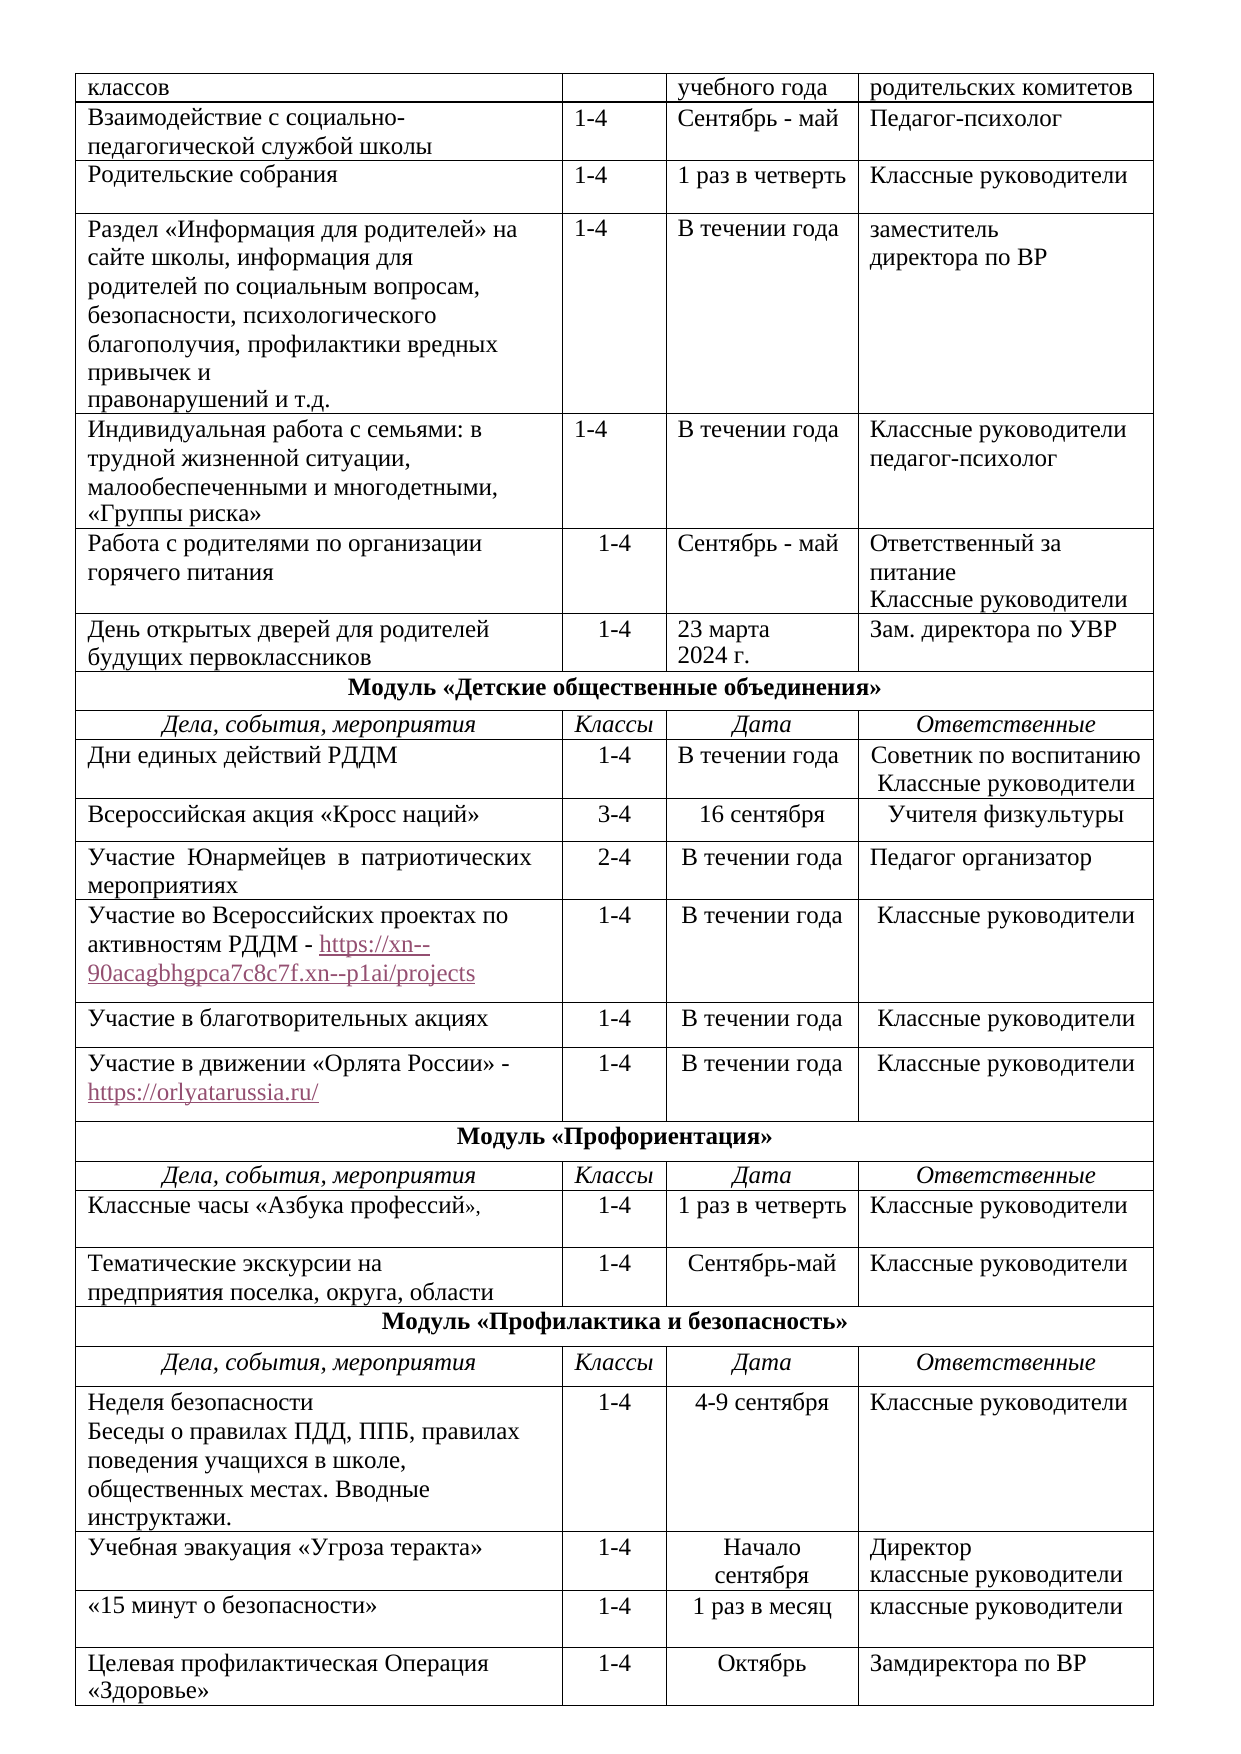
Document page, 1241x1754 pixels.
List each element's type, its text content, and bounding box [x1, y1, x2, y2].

table_cell Взаимодействие с социально- педагогической службой школы [76, 103, 562, 160]
table_cell Дата [667, 1347, 858, 1386]
table_cell Неделя безопасности Беседы о правилах ПДД, ППБ, правилах поведения учащихся в школе, общественных местах. Вводные инструктажи. [76, 1387, 562, 1531]
table_cell 1-4 [563, 614, 666, 671]
table_cell В течении года [667, 1003, 858, 1047]
table_cell Классные часы «Азбука профессий», [76, 1191, 562, 1247]
table_cell Зам. директора по УВР [859, 614, 1153, 671]
table_cell Классные руководители [859, 1191, 1153, 1247]
table_cell «15 минут о безопасности» [76, 1591, 562, 1647]
table_cell 1-4 [563, 1648, 666, 1705]
table_cell 1-4 [563, 1048, 666, 1121]
table_cell Сентябрь-май [667, 1248, 858, 1306]
table_cell Всероссийская акция «Кросс наций» [76, 799, 562, 841]
table_cell Тематические экскурсии на предприятия поселка, округа, области [76, 1248, 562, 1306]
table_cell Ответственные [859, 711, 1153, 739]
table_cell 1-4 [563, 414, 666, 528]
table_cell 1-4 [563, 214, 666, 413]
table_cell 1-4 [563, 740, 666, 798]
table_cell Дела, события, мероприятия [76, 1347, 562, 1386]
table_cell Работа с родителями по организации горячего питания [76, 529, 562, 613]
table_cell 2-4 [563, 842, 666, 899]
table_cell Классные руководители [859, 1387, 1153, 1531]
table_cell Классные руководители [859, 900, 1153, 1002]
table_cell В течении года [667, 1048, 858, 1121]
table_cell 1 раз в четверть [667, 1191, 858, 1247]
table_cell В течении года [667, 414, 858, 528]
table_cell Классные руководители [859, 1003, 1153, 1047]
table_cell В течении года [667, 842, 858, 899]
table_cell 1-4 [563, 1191, 666, 1247]
table_cell 1-4 [563, 1591, 666, 1647]
table_cell Дела, события, мероприятия [76, 1162, 562, 1190]
table_cell Целевая профилактическая Операция «Здоровье» [76, 1648, 562, 1705]
table_cell 1 раз в месяц [667, 1591, 858, 1647]
table_cell Учебная эвакуация «Угроза теракта» [76, 1532, 562, 1590]
table_cell Классные руководители [859, 1048, 1153, 1121]
table_cell Участие во Всероссийских проектах по активностям РДДМ - https://xn-- 90acagbhgpca7c8c7f.xn--p1ai/projects [76, 900, 562, 1002]
table_cell Модуль «Профориентация» [76, 1122, 1153, 1161]
table_cell Директор классные руководители [859, 1532, 1153, 1590]
table_cell Сентябрь - май [667, 529, 858, 613]
table_cell Участие в благотворительных акциях [76, 1003, 562, 1047]
table_header учебного года [667, 74, 858, 101]
table_cell Дни единых действий РДДМ [76, 740, 562, 798]
table_cell Участие в движении «Орлята России» - https://orlyatarussia.ru/ [76, 1048, 562, 1121]
table_cell Ответственный за питание Классные руководители [859, 529, 1153, 613]
table_cell Классные руководители педагог-психолог [859, 414, 1153, 528]
table_cell День открытых дверей для родителей будущих первоклассников [76, 614, 562, 671]
table_cell Классы [563, 711, 666, 739]
table_cell Педагог-психолог [859, 103, 1153, 160]
table_cell Дата [667, 1162, 858, 1190]
table_cell Дата [667, 711, 858, 739]
table_cell Начало сентября [667, 1532, 858, 1590]
table_cell Классы [563, 1347, 666, 1386]
table_header родительских комитетов [859, 74, 1153, 101]
table_cell 1-4 [563, 103, 666, 160]
table_cell В течении года [667, 740, 858, 798]
table_cell 1-4 [563, 1532, 666, 1590]
table_cell Ответственные [859, 1347, 1153, 1386]
table_cell Раздел «Информация для родителей» на сайте школы, информация для родителей по социальным вопросам, безопасности, психологического благополучия, профилактики вредных привычек и правонарушений и т.д. [76, 214, 562, 413]
table_cell классные руководители [859, 1591, 1153, 1647]
table_cell Педагог организатор [859, 842, 1153, 899]
table_cell Модуль «Профилактика и безопасность» [76, 1307, 1153, 1346]
table_cell заместитель директора по ВР [859, 214, 1153, 413]
table_cell 23 марта 2024 г. [667, 614, 858, 671]
table_cell 4-9 сентября [667, 1387, 858, 1531]
table_cell В течении года [667, 214, 858, 413]
table_cell Участие Юнармейцев в патриотических мероприятиях [76, 842, 562, 899]
table_cell Советник по воспитанию Классные руководители [859, 740, 1153, 798]
table_cell Сентябрь - май [667, 103, 858, 160]
table_header [563, 74, 666, 101]
table_cell 1-4 [563, 1387, 666, 1531]
table_cell Замдиректора по ВР [859, 1648, 1153, 1705]
table_cell 3-4 [563, 799, 666, 841]
table_cell Классы [563, 1162, 666, 1190]
table_cell Модуль «Детские общественные объединения» [76, 672, 1153, 710]
table_cell 1-4 [563, 1248, 666, 1306]
table_cell 1-4 [563, 1003, 666, 1047]
table_cell Родительские собрания [76, 161, 562, 213]
table_cell В течении года [667, 900, 858, 1002]
table_cell Октябрь [667, 1648, 858, 1705]
table_cell 1-4 [563, 529, 666, 613]
table_cell 16 сентября [667, 799, 858, 841]
table_cell Классные руководители [859, 1248, 1153, 1306]
table_cell 1-4 [563, 900, 666, 1002]
table_cell Классные руководители [859, 161, 1153, 213]
table_cell Учителя физкультуры [859, 799, 1153, 841]
table_cell Индивидуальная работа с семьями: в трудной жизненной ситуации, малообеспеченными и многодетными, «Группы риска» [76, 414, 562, 528]
table_header классов [76, 74, 562, 101]
table_cell Дела, события, мероприятия [76, 711, 562, 739]
table_cell 1-4 [563, 161, 666, 213]
table_cell 1 раз в четверть [667, 161, 858, 213]
table_cell Ответственные [859, 1162, 1153, 1190]
